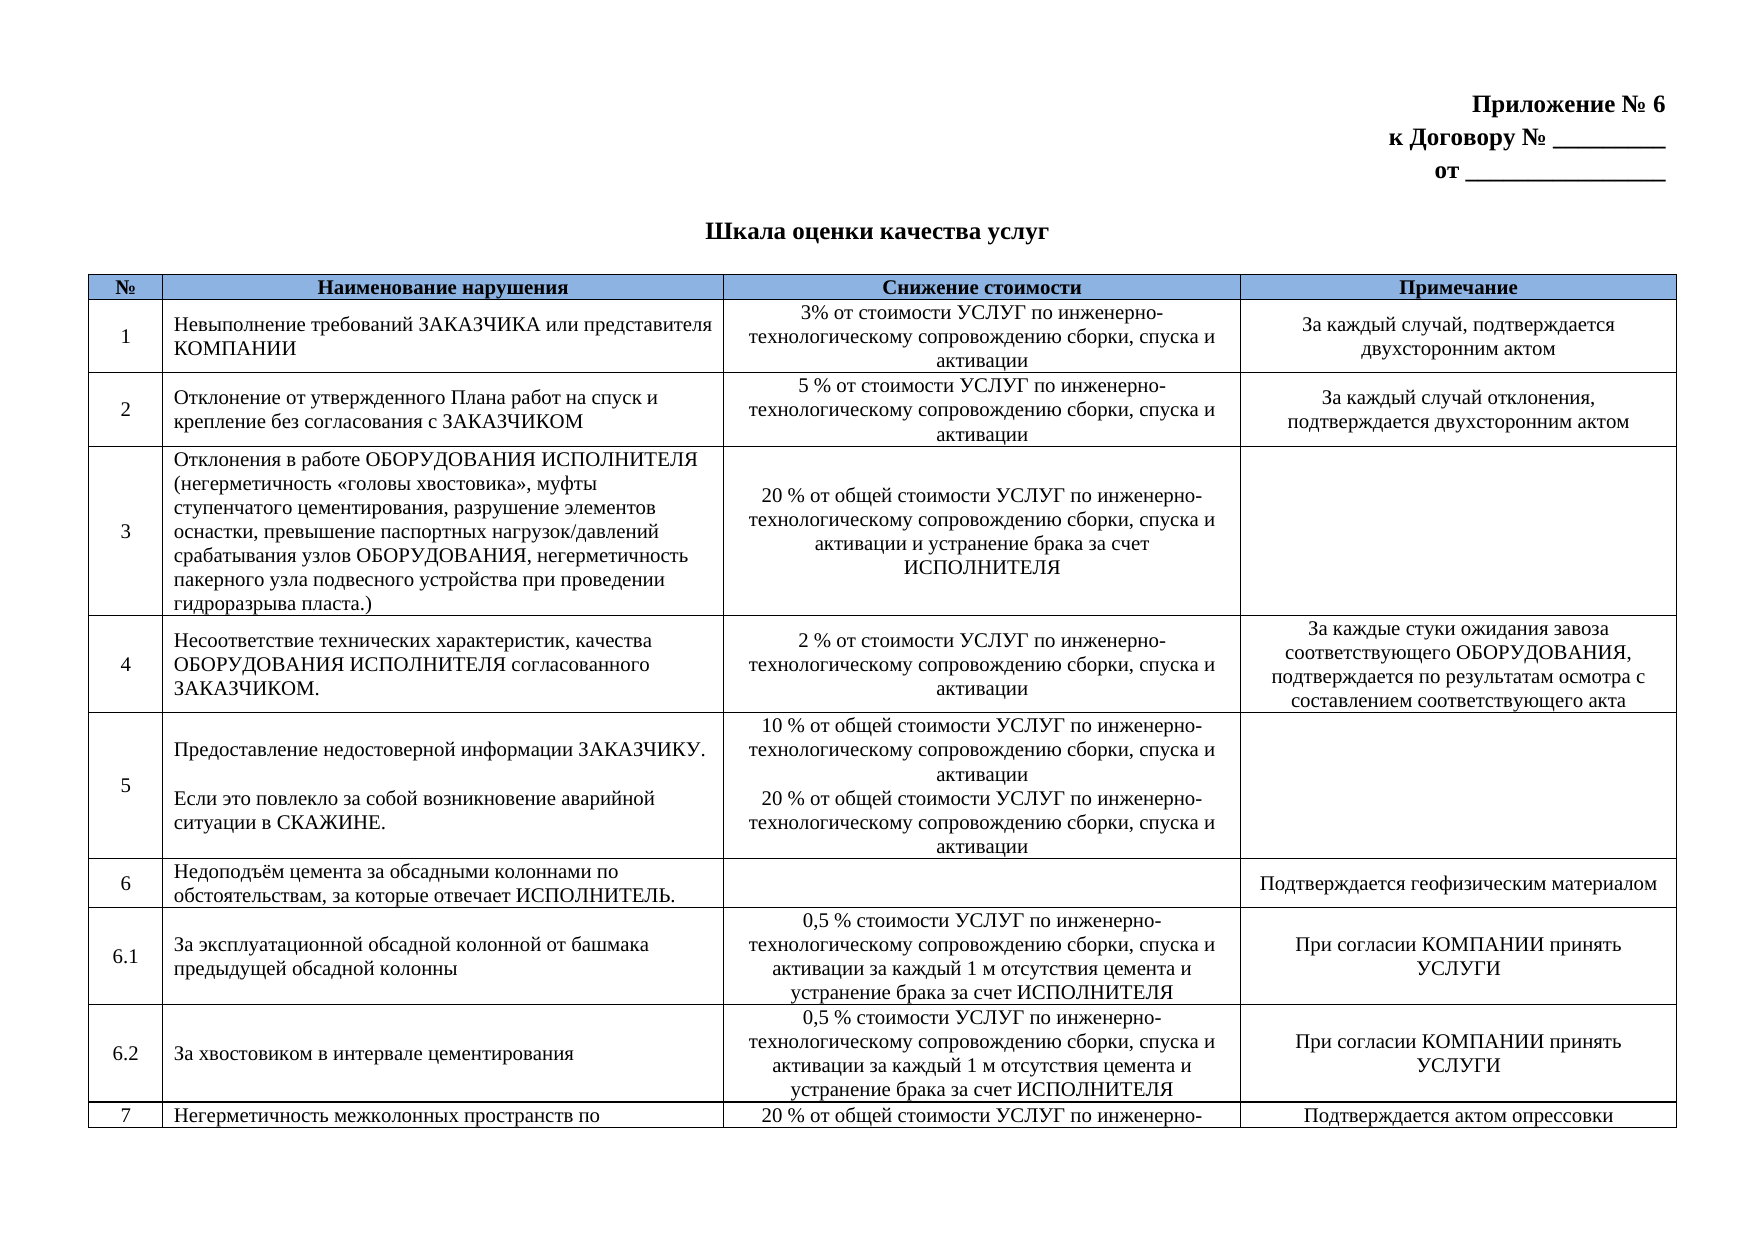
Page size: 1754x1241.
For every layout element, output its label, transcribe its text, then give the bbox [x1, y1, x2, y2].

table_cell При согласии КОМПАНИИ принять УСЛУГИ [1241, 1005, 1676, 1101]
text Шкала оценки качества услуг [89, 216, 1665, 245]
table_cell 10 % от общей стоимости УСЛУГ по инженерно-технологическому сопровождению сборки, спуска и активации 20 % от общей стоимости УСЛУГ по инженерно-технологическому сопровождению сборки, спуска и активации [724, 713, 1240, 858]
table_cell [1241, 447, 1676, 615]
table_cell За каждый случай отклонения, подтверждается двухсторонним актом [1241, 373, 1676, 446]
text к Договору № _________ [89, 122, 1665, 150]
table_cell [163, 1103, 723, 1127]
table_cell 2 [89, 373, 162, 446]
table_cell За каждые стуки ожидания завоза соответствующего ОБОРУДОВАНИЯ, подтверждается по результатам осмотра с составлением соответствующего акта [1241, 616, 1676, 712]
table_header № [89, 275, 162, 299]
table_cell [1241, 713, 1676, 858]
table_cell 3 [89, 447, 162, 615]
table_cell Невыполнение требований ЗАКАЗЧИКА или представителя КОМПАНИИ [163, 300, 723, 372]
table_cell 3% от стоимости УСЛУГ по инженерно-технологическому сопровождению сборки, спуска и активации [724, 300, 1240, 372]
table_header Примечание [1241, 275, 1676, 299]
table_cell 20 % от общей стоимости УСЛУГ по инженерно-технологическому сопровождению сборки, спуска и активации и устранение брака за счет ИСПОЛНИТЕЛЯ [724, 447, 1240, 615]
table_cell При согласии КОМПАНИИ принять УСЛУГИ [1241, 908, 1676, 1004]
table_cell 7 [89, 1103, 162, 1127]
table_cell 6.1 [89, 908, 162, 1004]
text Приложение № 6 [29, 89, 1665, 117]
table_cell Недоподъём цемента за обсадными колоннами по обстоятельствам, за которые отвечает ИСПОЛНИТЕЛЬ. [163, 859, 723, 907]
table_cell 5 [89, 713, 162, 858]
table_cell 1 [89, 300, 162, 372]
table_cell 5 % от стоимости УСЛУГ по инженерно-технологическому сопровождению сборки, спуска и активации [724, 373, 1240, 446]
table_cell За каждый случай, подтверждается двухсторонним актом [1241, 300, 1676, 372]
table_cell За хвостовиком в интервале цементирования [163, 1005, 723, 1101]
table_cell Несоответствие технических характеристик, качества ОБОРУДОВАНИЯ ИСПОЛНИТЕЛЯ согласованного ЗАКАЗЧИКОМ. [163, 616, 723, 712]
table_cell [1241, 1103, 1676, 1127]
table_cell За эксплуатационной обсадной колонной от башмака предыдущей обсадной колонны [163, 908, 723, 1004]
table_cell Подтверждается геофизическим материалом [1241, 859, 1676, 907]
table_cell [724, 1103, 1240, 1127]
table_cell 2 % от стоимости УСЛУГ по инженерно-технологическому сопровождению сборки, спуска и активации [724, 616, 1240, 712]
table_header Наименование нарушения [163, 275, 723, 299]
table_cell 0,5 % стоимости УСЛУГ по инженерно-технологическому сопровождению сборки, спуска и активации за каждый 1 м отсутствия цемента и устранение брака за счет ИСПОЛНИТЕЛЯ [724, 908, 1240, 1004]
table_cell Предоставление недостоверной информации ЗАКАЗЧИКУ. Если это повлекло за собой возникновение аварийной ситуации в СКАЖИНЕ. [163, 713, 723, 858]
table_cell Отклонения в работе ОБОРУДОВАНИЯ ИСПОЛНИТЕЛЯ (негерметичность «головы хвостовика», муфты ступенчатого цементирования, разрушение элементов оснастки, превышение паспортных нагрузок/давлений срабатывания узлов ОБОРУДОВАНИЯ, негерметичность пакерного узла подвесного устройства при проведении гидроразрыва пласта.) [163, 447, 723, 615]
table_cell Отклонение от утвержденного Плана работ на спуск и крепление без согласования с ЗАКАЗЧИКОМ [163, 373, 723, 446]
text от ________________ [89, 155, 1665, 183]
table_cell 0,5 % стоимости УСЛУГ по инженерно-технологическому сопровождению сборки, спуска и активации за каждый 1 м отсутствия цемента и устранение брака за счет ИСПОЛНИТЕЛЯ [724, 1005, 1240, 1101]
table_header Снижение стоимости [724, 275, 1240, 299]
table_cell 6.2 [89, 1005, 162, 1101]
table_cell [724, 859, 1240, 907]
table_cell 6 [89, 859, 162, 907]
table_cell 4 [89, 616, 162, 712]
